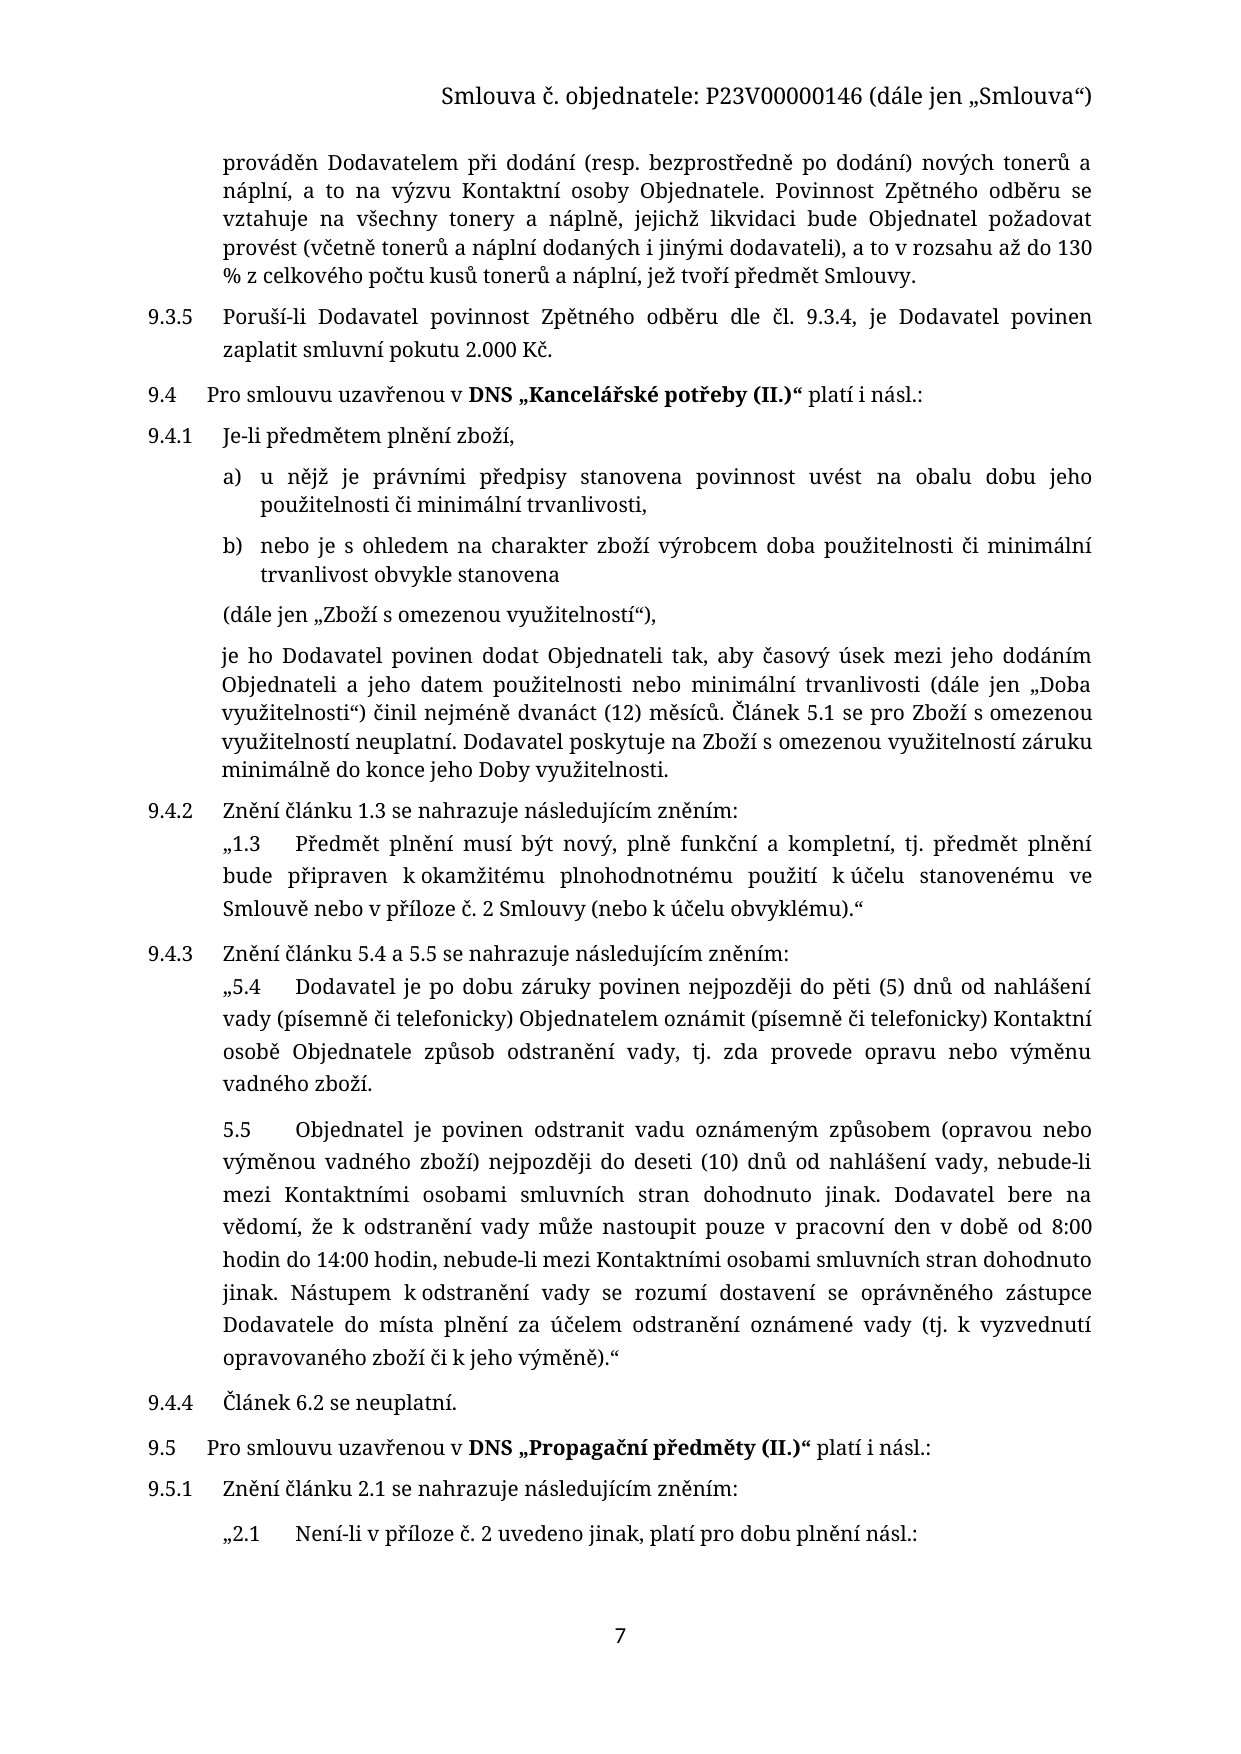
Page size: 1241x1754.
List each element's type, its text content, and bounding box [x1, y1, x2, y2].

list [148, 148, 1093, 290]
list Znění článku 5.4 a 5.5 se nahrazuje následujícím zněním: [148, 939, 1093, 968]
list 5.5 Objednatel je povinen odstranit vadu oznámeným způsobem (opravou nebo výměnou vadného zboží) nejpozději do deseti (10) dnů od nahlášení vady, nebude-li mezi Kontaktními osobami smluvních stran dohodnuto jinak. Dodavatel bere na vědomí, že k odstranění vady může nastoupit pouze v pracovní den v době od 8:00 hodin do 14:00 hodin, nebude-li mezi Kontaktními osobami smluvních stran dohodnuto jinak. Nástupem k odstranění vady se rozumí dostavení se oprávněného zástupce Dodavatele do místa plnění za účelem odstranění oznámené vady (tj. k vyzvednutí opravovaného zboží či k jeho výměně).“ [223, 1115, 1093, 1371]
list nebo je s ohledem na charakter zboží výrobcem doba použitelnosti či minimální trvanlivost obvykle stanovena [223, 531, 1093, 588]
list Znění článku 1.3 se nahrazuje následujícím zněním: [148, 796, 1093, 825]
list Poruší-li Dodavatel povinnost Zpětného odběru dle čl. 9.3.4, je Dodavatel povinen zaplatit smluvní pokutu 2.000 Kč. [148, 302, 1093, 363]
list Pro smlouvu uzavřenou v DNS „Kancelářské potřeby (II.)“ platí i násl.: [148, 380, 1093, 408]
text (dále jen „Zboží s omezenou využitelností“), [223, 601, 1093, 629]
list u nějž je právními předpisy stanovena povinnost uvést na obalu dobu jeho použitelnosti či minimální trvanlivosti, [223, 462, 1093, 519]
list Je-li předmětem plnění zboží, [148, 421, 1093, 449]
list Pro smlouvu uzavřenou v DNS „Propagační předměty (II.)“ platí i násl.: [148, 1433, 1093, 1462]
list „2.1 Není-li v příloze č. 2 uvedeno jinak, platí pro dobu plnění násl.: [223, 1519, 1093, 1548]
list „1.3 Předmět plnění musí být nový, plně funkční a kompletní, tj. předmět plnění bude připraven k okamžitému plnohodnotnému použití k účelu stanovenému ve Smlouvě nebo v příloze č. 2 Smlouvy (nebo k účelu obvyklému).“ [223, 829, 1093, 922]
list Znění článku 2.1 se nahrazuje následujícím zněním: [148, 1474, 1093, 1502]
list „5.4 Dodavatel je po dobu záruky povinen nejpozději do pěti (5) dnů od nahlášení vady (písemně či telefonicky) Objednatelem oznámit (písemně či telefonicky) Kontaktní osobě Objednatele způsob odstranění vady, tj. zda provede opravu nebo výměnu vadného zboží. [223, 972, 1093, 1098]
list Článek 6.2 se neuplatní. [148, 1388, 1093, 1416]
text je ho Dodavatel povinen dodat Objednateli tak, aby časový úsek mezi jeho dodáním Objednateli a jeho datem použitelnosti nebo minimální trvanlivosti (dále jen „Doba využitelnosti“) činil nejméně dvanáct (12) měsíců. Článek 5.1 se pro Zboží s omezenou využitelností neuplatní. Dodavatel poskytuje na Zboží s omezenou využitelností záruku minimálně do konce jeho Doby využitelnosti. [221, 642, 1093, 784]
